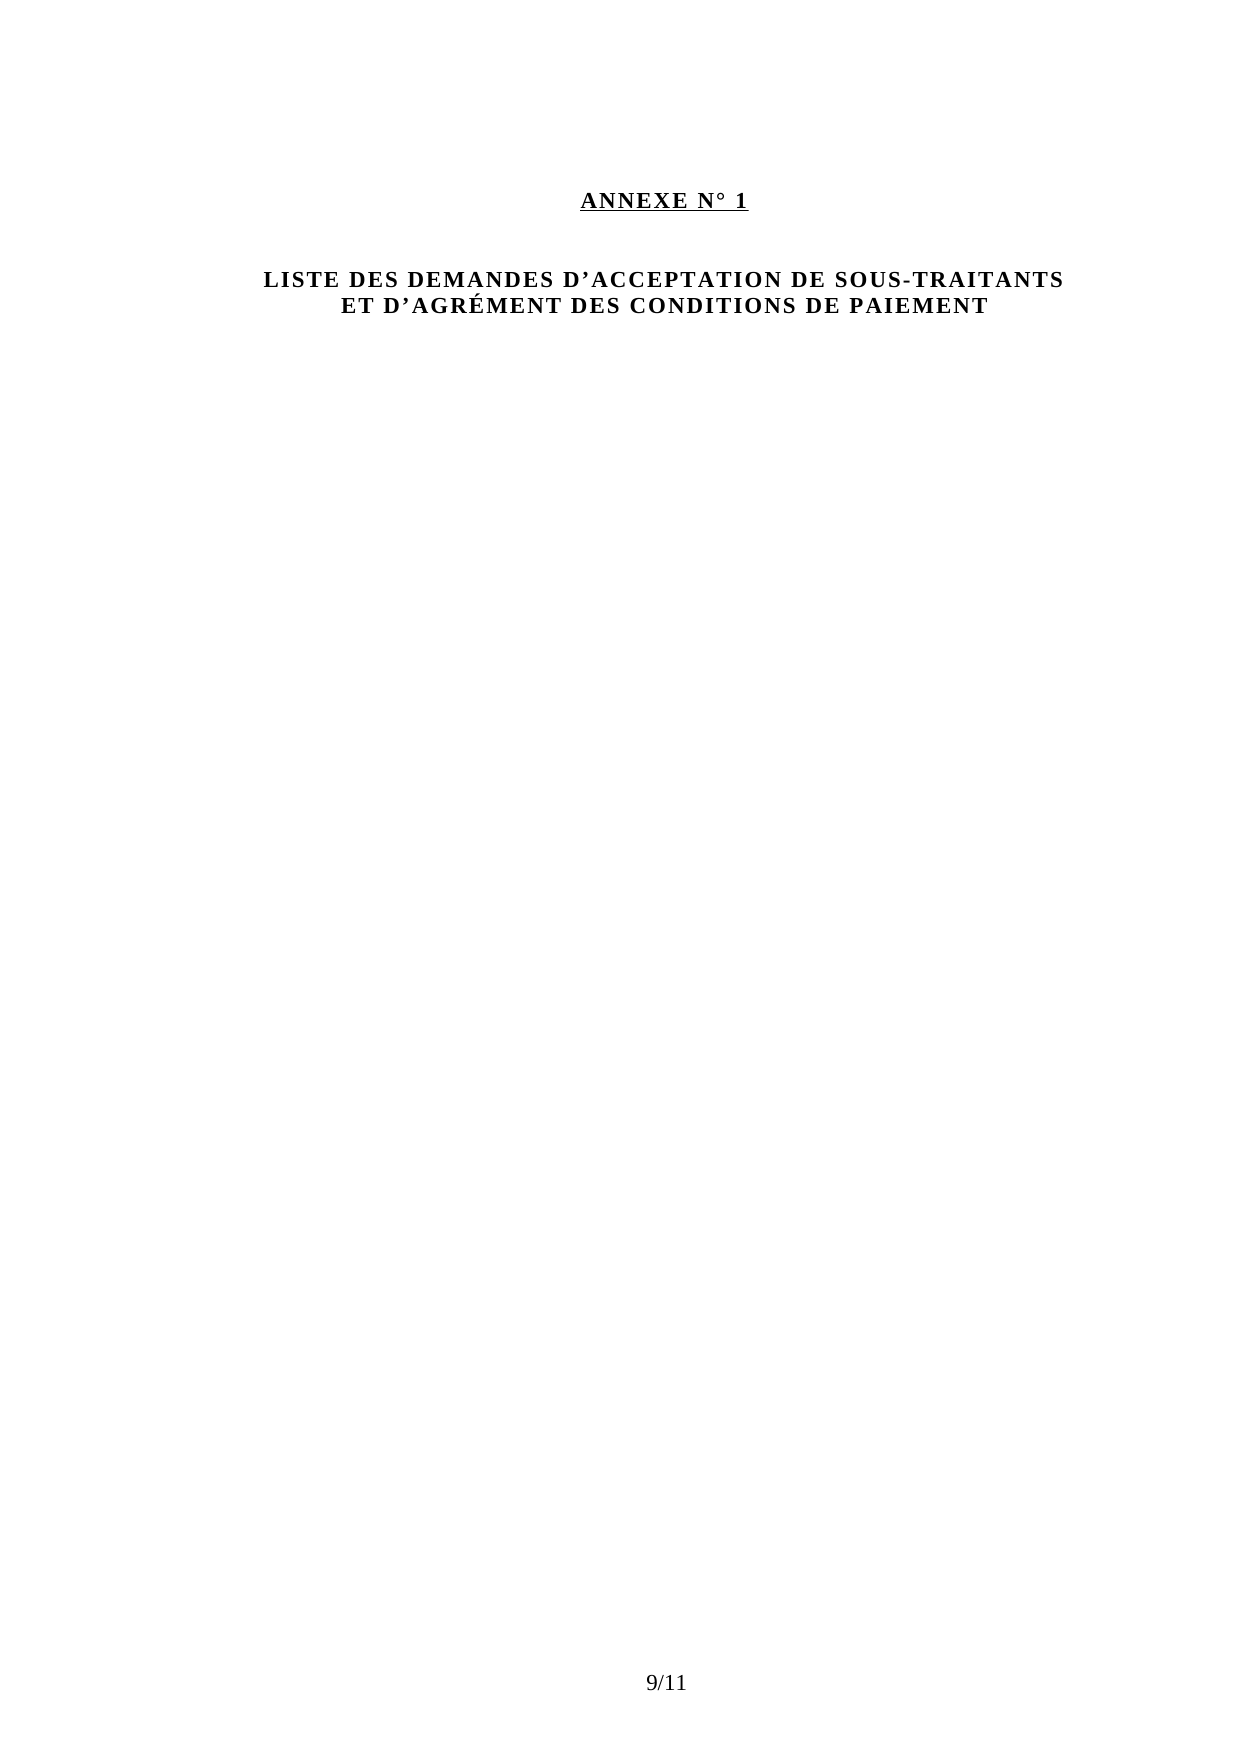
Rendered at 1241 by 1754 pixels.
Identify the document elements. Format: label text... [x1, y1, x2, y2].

text ANNEXE N° 1 Liste des demandes d’acceptation de sous-traitants et d’agrément des conditions de paiement [207, 187, 1122, 319]
